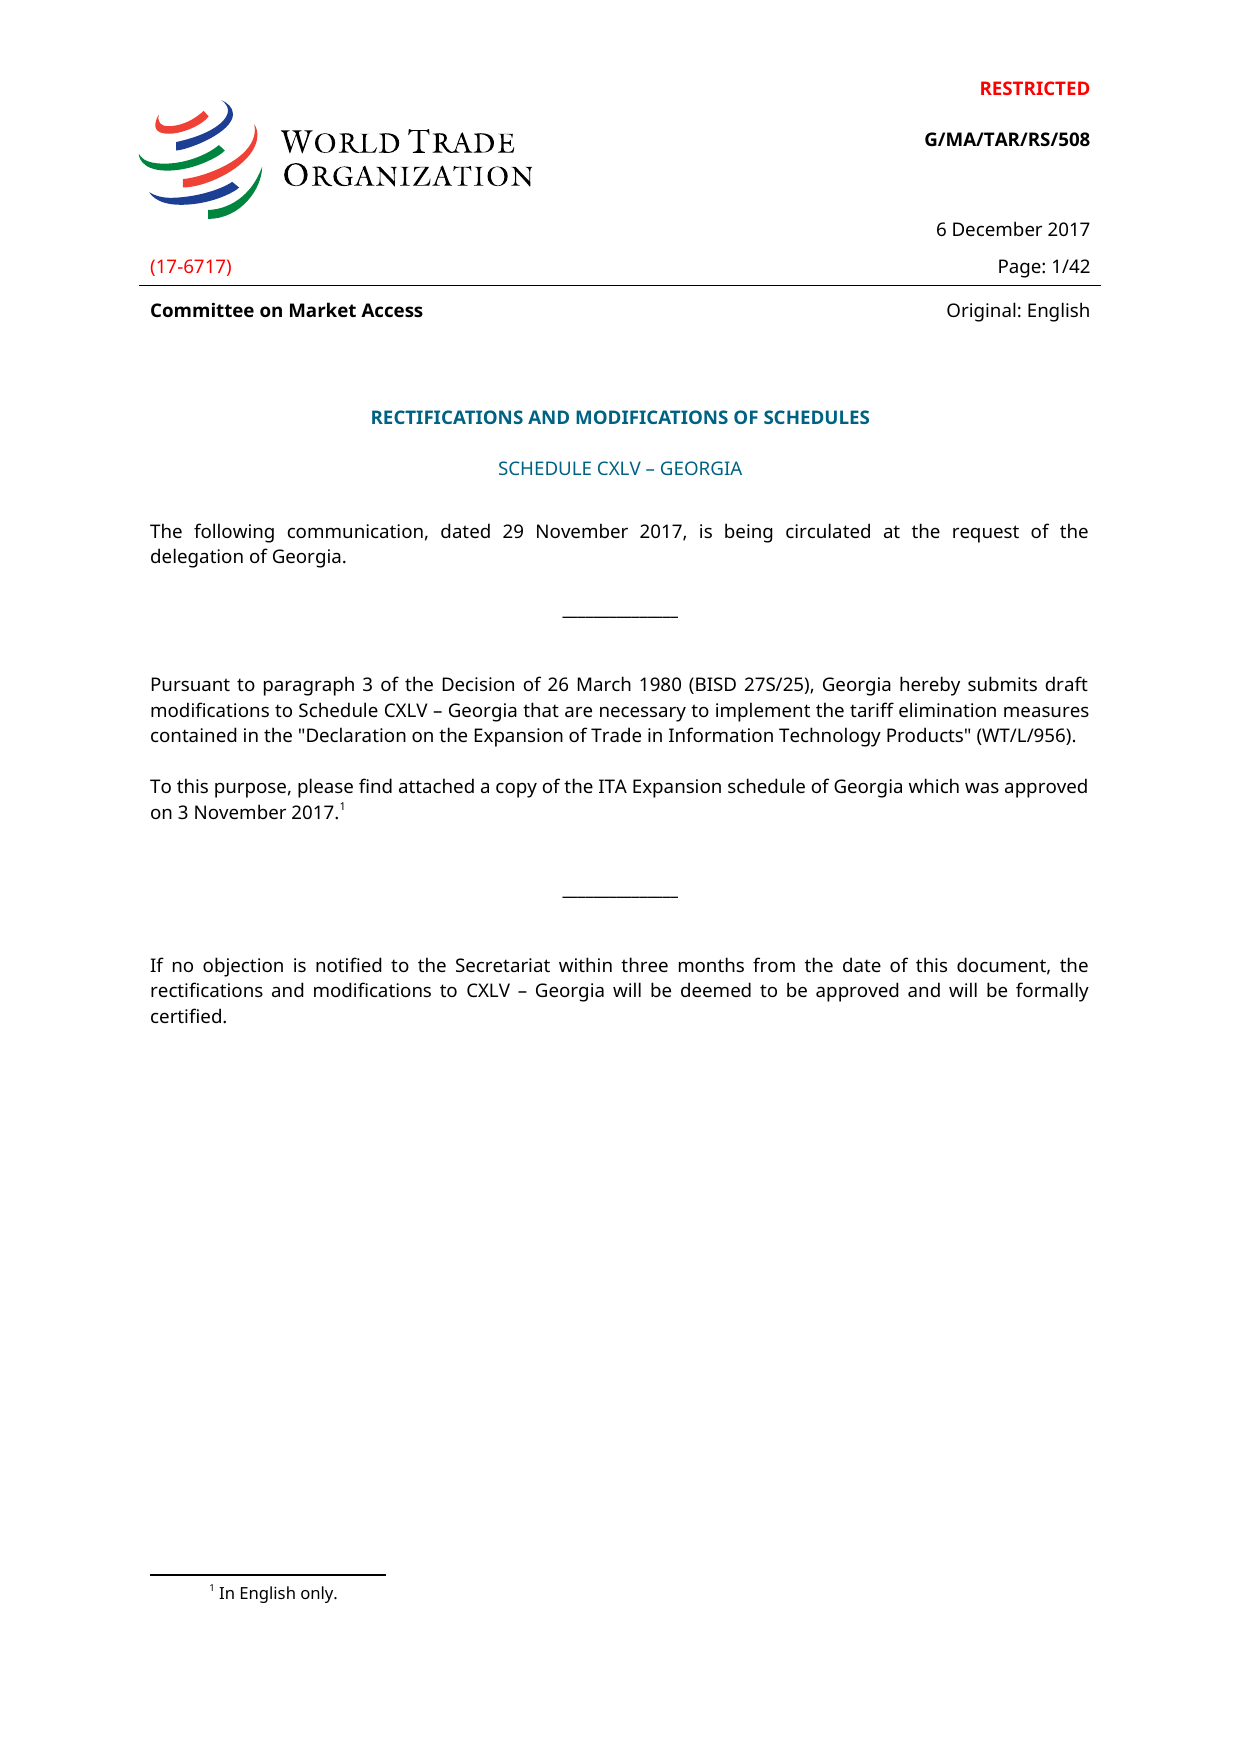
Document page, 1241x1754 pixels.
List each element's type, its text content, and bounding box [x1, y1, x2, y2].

text To this purpose, please find attached a copy of the ITA Expansion schedule of Georgia which was approved on 3 November 2017. [150, 773, 1090, 824]
text Pursuant to paragraph 3 of the Decision of 26 March 1980 (BISD 27S/25), Georgia hereby submits draft modifications to Schedule CXLV – Georgia that are necessary to implement the tariff elimination measures contained in the "Declaration on the Expansion of Trade in Information Technology Products" (WT/L/956). [150, 671, 1090, 748]
text _______________ [150, 595, 1090, 620]
text _______________ [150, 876, 1090, 901]
text The following communication, dated 29 November 2017, is being circulated at the request of the delegation of Georgia. [150, 518, 1090, 569]
title RECTIFICATIONS AND MODIFICATIONS OF SCHEDULES [150, 405, 1090, 430]
text If no objection is notified to the Secretariat within three months from the date of this document, the rectifications and modifications to CXLV – Georgia will be deemed to be approved and will be formally certified. [150, 952, 1090, 1029]
title Schedule cxlv – georgia [150, 455, 1090, 481]
